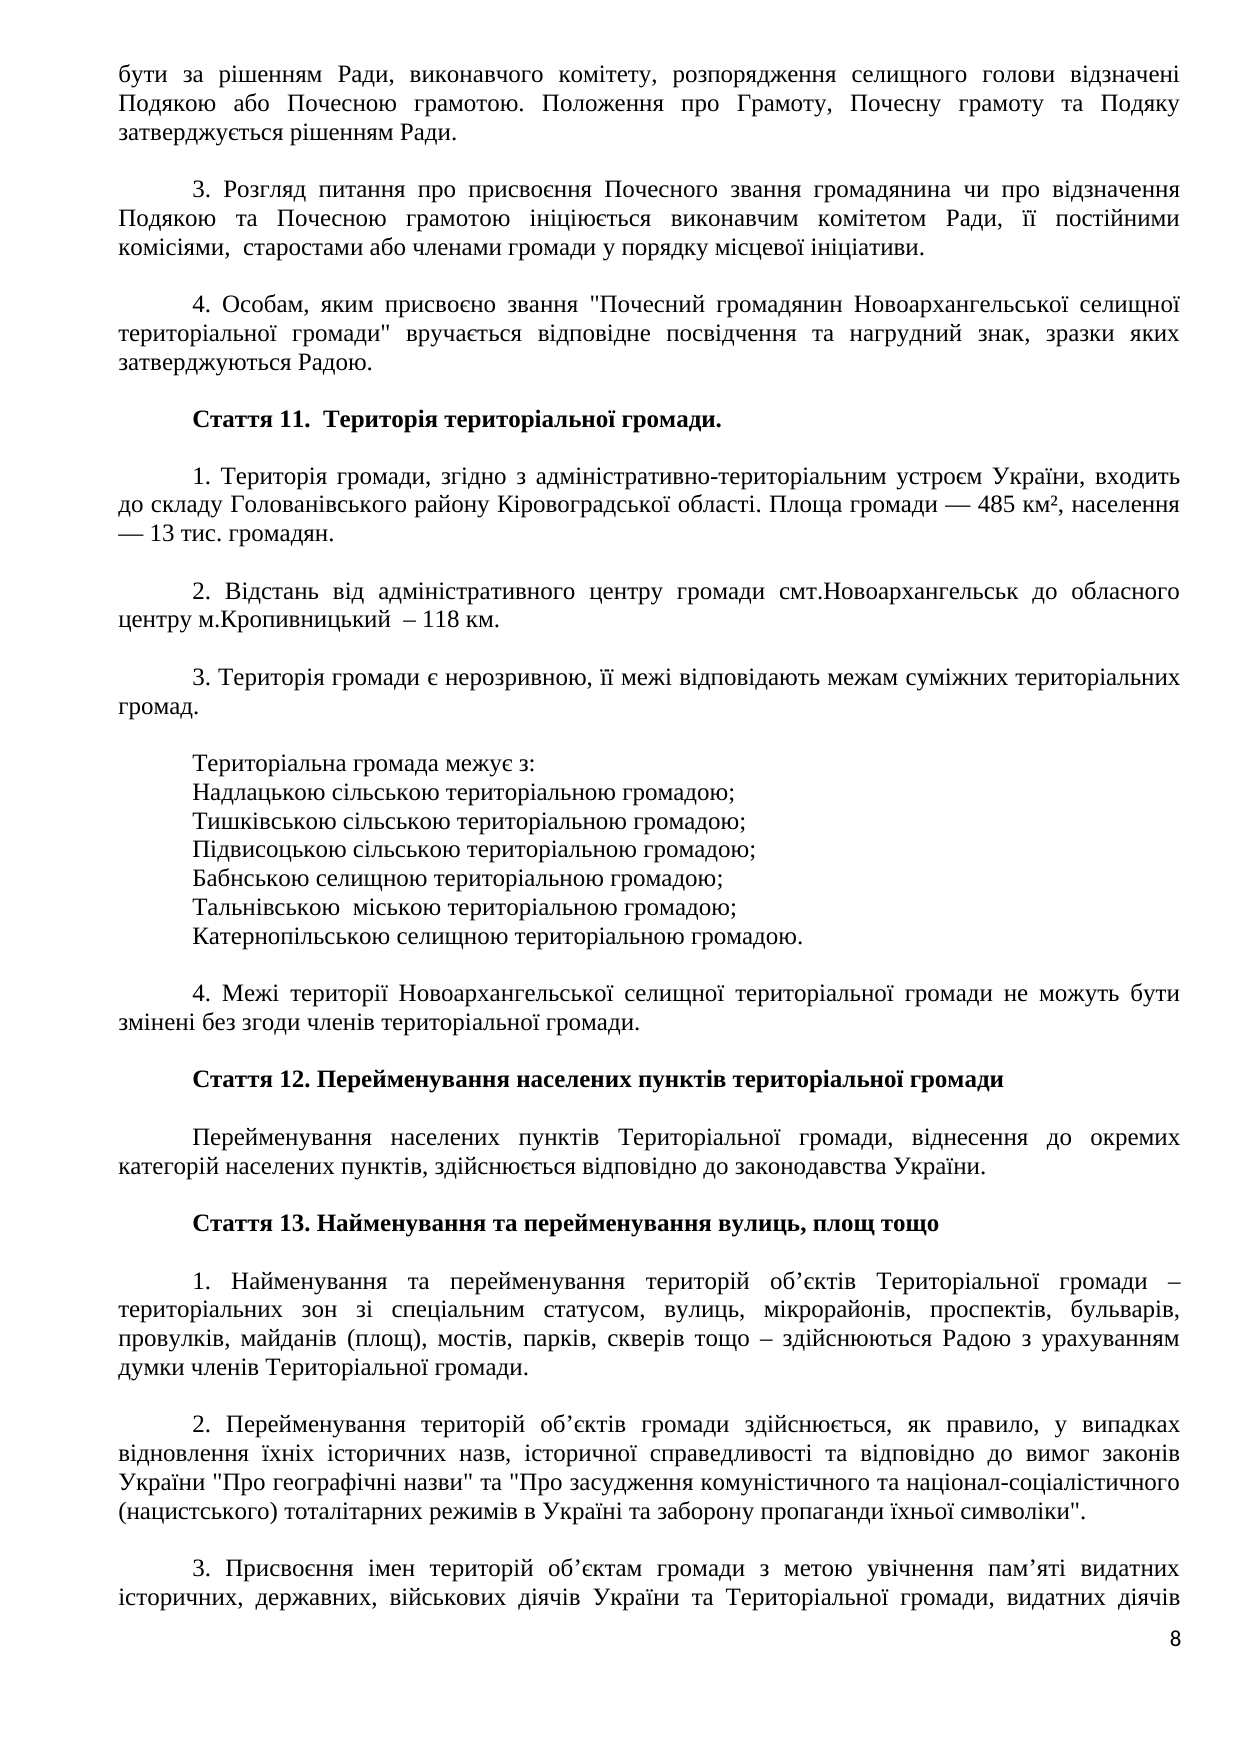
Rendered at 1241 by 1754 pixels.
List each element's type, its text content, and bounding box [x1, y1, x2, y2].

text 1. Територія громади, згідно з адміністративно-територіальним устроєм України, входить до складу Голованівського району Кіровоградської області. Площа громади — 485 км², населення — 13 тис. громадян. [118, 461, 1181, 547]
text Бабнською селищною територіальною громадою; [118, 863, 1181, 892]
text Стаття 11. Територія територіальної громади. [118, 404, 1181, 433]
text 2. Відстань від адміністративного центру громади смт.Новоархангельськ до обласного центру м.Кропивницький – 118 км. [118, 576, 1181, 633]
text 2. Перейменування територій об’єктів громади здійснюється, як правило, у випадках відновлення їхніх історичних назв, історичної справедливості та відповідно до вимог законів України "Про географічні назви" та "Про засудження комуністичного та націонал-соціалістичного (нацистського) тоталітарних режимів в Україні та заборону пропаганди їхньої символіки". [118, 1409, 1181, 1524]
text Тальнівською міською територіальною громадою; [118, 892, 1181, 921]
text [118, 59, 1181, 145]
text Стаття 13. Найменування та перейменування вулиць, площ тощо [118, 1208, 1181, 1237]
text 3. Територія громади є нерозривною, її межі відповідають межам суміжних територіальних громад. [118, 662, 1181, 719]
text Територіальна громада межує з: [118, 748, 1181, 777]
text Тишківською сільською територіальною громадою; [118, 806, 1181, 834]
text Підвисоцькою сільською територіальною громадою; [118, 834, 1181, 863]
text Стаття 12. Перейменування населених пунктів територіальної громади [118, 1064, 1181, 1093]
text 3. Розгляд питання про присвоєння Почесного звання громадянина чи про відзначення Подякою та Почесною грамотою ініціюється виконавчим комітетом Ради, її постійними комісіями, старостами або членами громади у порядку місцевої ініціативи. [118, 174, 1181, 260]
text 4. Особам, яким присвоєно звання "Почесний громадянин Новоархангельської селищної територіальної громади" вручається відповідне посвідчення та нагрудний знак, зразки яких затверджуються Радою. [118, 289, 1181, 375]
text 4. Межі території Новоархангельської селищної територіальної громади не можуть бути змінені без згоди членів територіальної громади. [118, 978, 1181, 1036]
text 1. Найменування та перейменування територій об’єктів Територіальної громади – територіальних зон зі спеціальним статусом, вулиць, мікрорайонів, проспектів, бульварів, провулків, майданів (площ), мостів, парків, скверів тощо – здійснюються Радою з урахуванням думки членів Територіальної громади. [118, 1266, 1181, 1381]
text Перейменування населених пунктів Територіальної громади, віднесення до окремих категорій населених пунктів, здійснюється відповідно до законодавства України. [118, 1122, 1181, 1179]
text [118, 1553, 1181, 1611]
text Катернопільською селищною територіальною громадою. [118, 921, 1181, 949]
text Надлацькою сільською територіальною громадою; [118, 777, 1181, 806]
